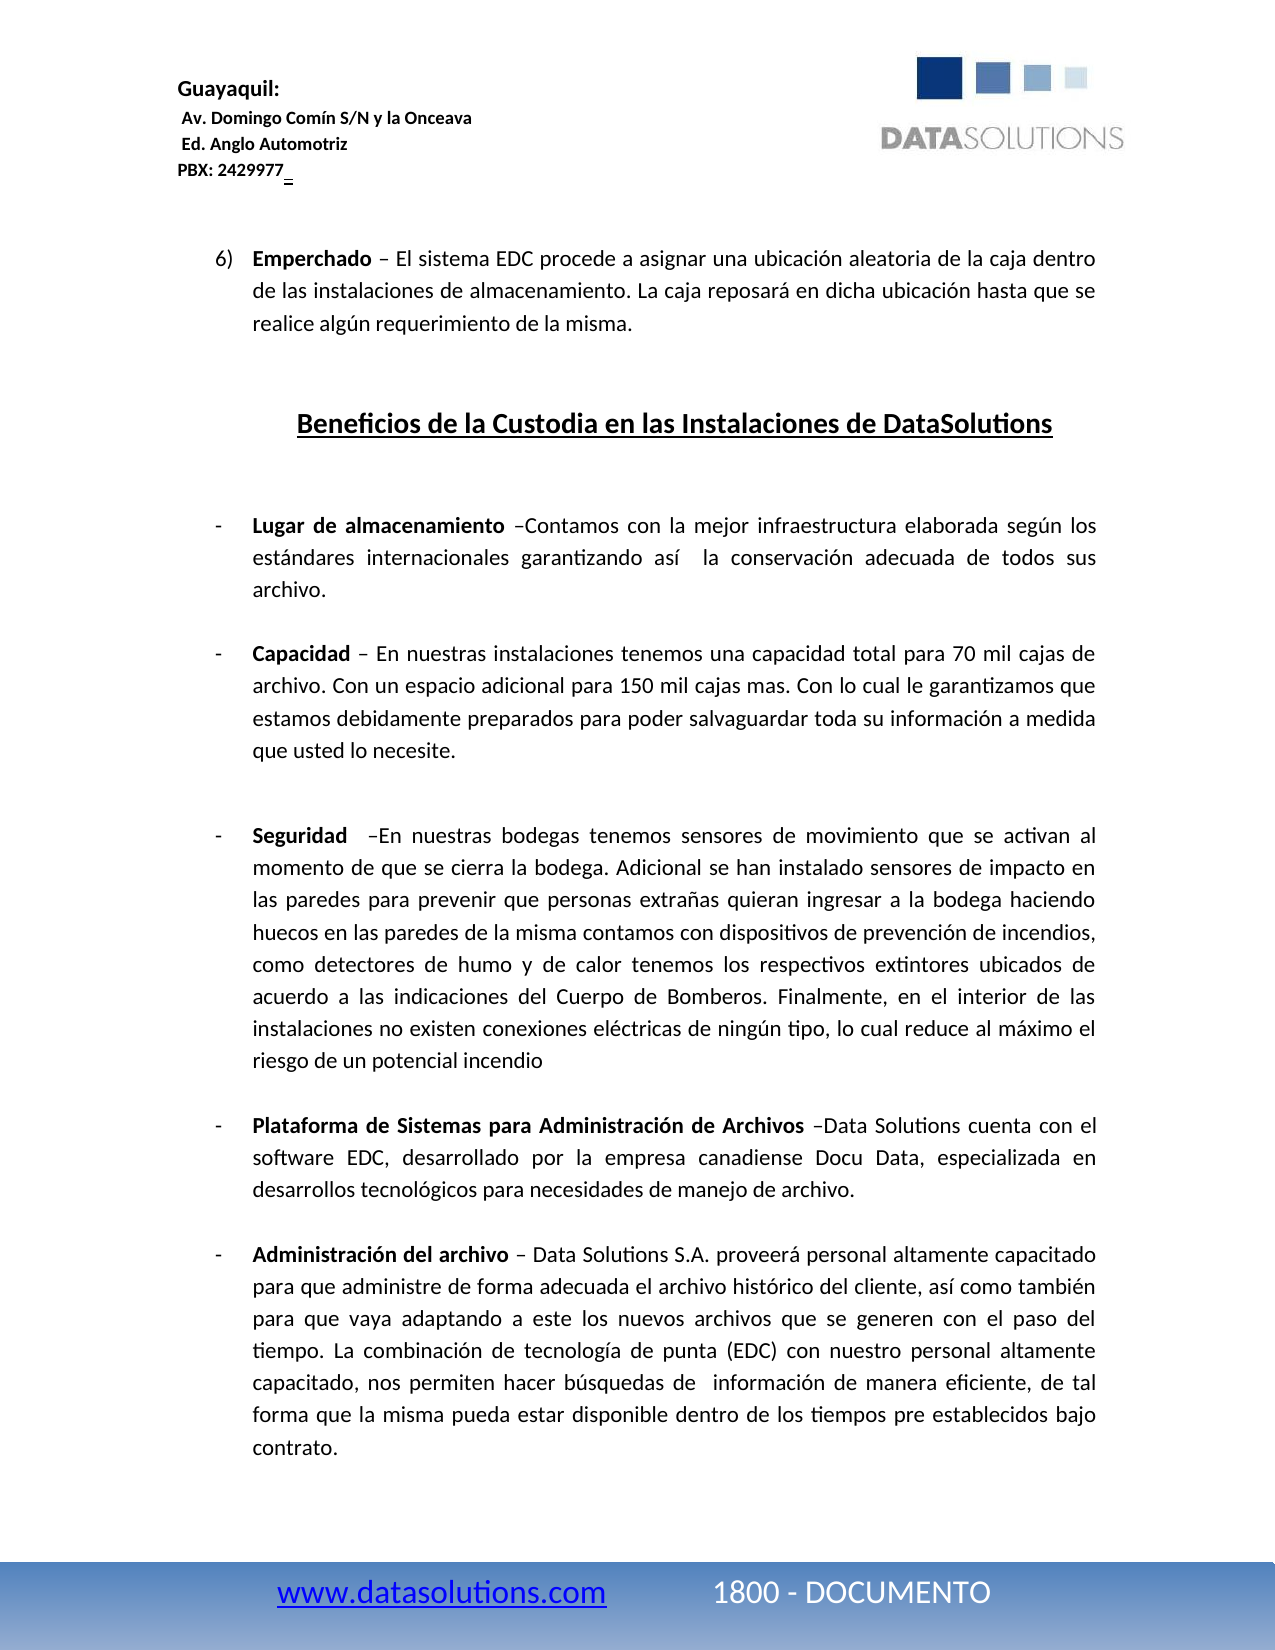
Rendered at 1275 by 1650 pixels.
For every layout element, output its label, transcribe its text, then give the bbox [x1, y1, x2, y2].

list Capacidad – En nuestras instalaciones tenemos una capacidad total para 70 mil cajas de archivo. Con un espacio adicional para 150 mil cajas mas. Con lo cual le garantizamos que estamos debidamente preparados para poder salvaguardar toda su información a medida que usted lo necesite. [215, 639, 1097, 764]
list Lugar de almacenamiento –Contamos con la mejor infraestructura elaborada según los estándares internacionales garantizando así la conservación adecuada de todos sus archivo. [215, 511, 1097, 603]
picture [846, 37, 1166, 169]
list Administración del archivo – Data Solutions S.A. proveerá personal altamente capacitado para que administre de forma adecuada el archivo histórico del cliente, así como también para que vaya adaptando a este los nuevos archivos que se generen con el paso del tiempo. La combinación de tecnología de punta (EDC) con nuestro personal altamente capacitado, nos permiten hacer búsquedas de información de manera eficiente, de tal forma que la misma pueda estar disponible dentro de los tiempos pre establecidos bajo contrato. [215, 1240, 1097, 1461]
list Emperchado – El sistema EDC procede a asignar una ubicación aleatoria de la caja dentro de las instalaciones de almacenamiento. La caja reposará en dicha ubicación hasta que se realice algún requerimiento de la misma. [215, 244, 1097, 337]
text Beneficios de la Custodia en las Instalaciones de DataSolutions [252, 405, 1097, 441]
list Plataforma de Sistemas para Administración de Archivos –Data Solutions cuenta con el software EDC, desarrollado por la empresa canadiense Docu Data, especializada en desarrollos tecnológicos para necesidades de manejo de archivo. [215, 1111, 1097, 1203]
list Seguridad –En nuestras bodegas tenemos sensores de movimiento que se activan al momento de que se cierra la bodega. Adicional se han instalado sensores de impacto en las paredes para prevenir que personas extrañas quieran ingresar a la bodega haciendo huecos en las paredes de la misma contamos con dispositivos de prevención de incendios, como detectores de humo y de calor tenemos los respectivos extintores ubicados de acuerdo a las indicaciones del Cuerpo de Bomberos. Finalmente, en el interior de las instalaciones no existen conexiones eléctricas de ningún tipo, lo cual reduce al máximo el riesgo de un potencial incendio [215, 821, 1097, 1074]
